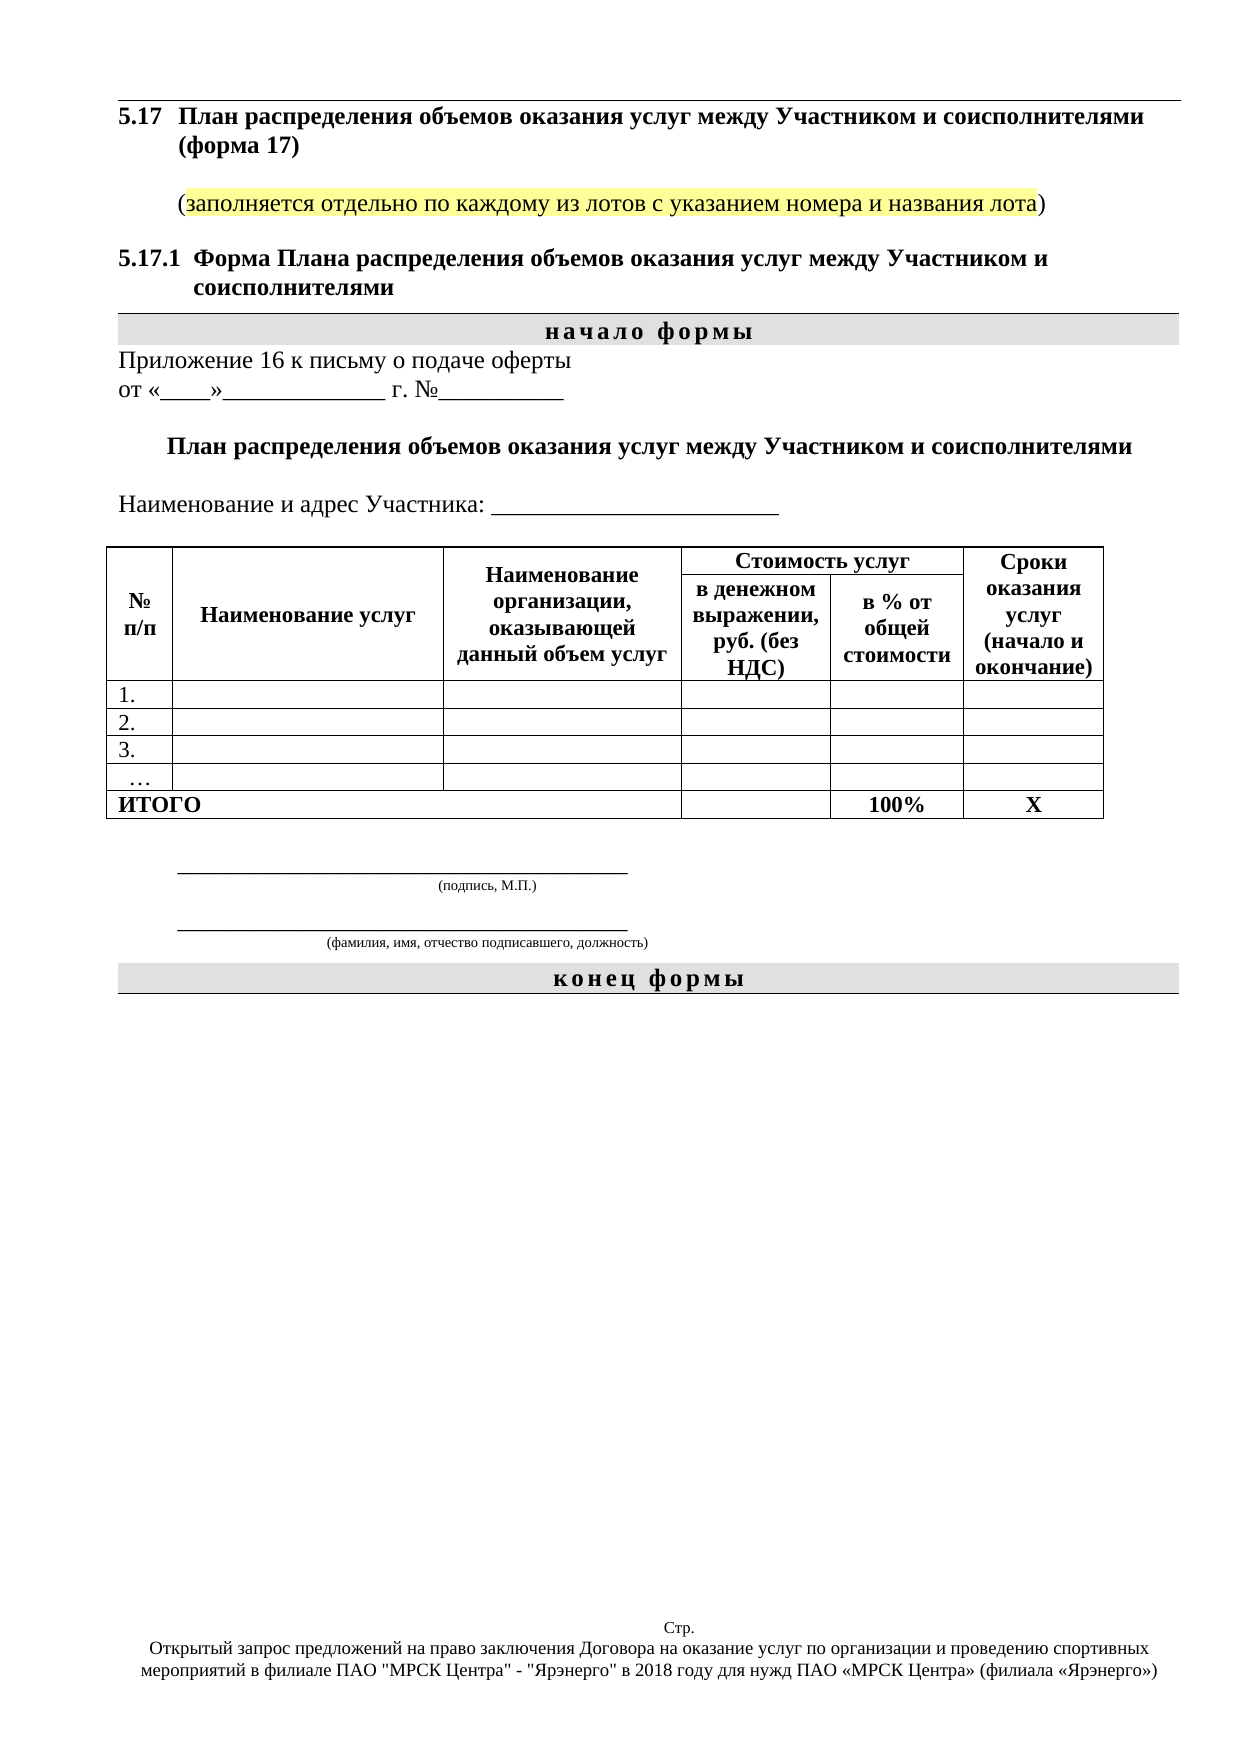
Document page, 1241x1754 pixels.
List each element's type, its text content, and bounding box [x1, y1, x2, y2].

subtitle Форма Плана распределения объемов оказания услуг между Участником и соисполнителями [118, 243, 1181, 301]
table_header Стоимость услуг [682, 548, 963, 574]
table_header Сроки оказания услуг (начало и окончание) [964, 548, 1103, 680]
table_cell Х [964, 791, 1103, 818]
text Приложение 16 к письму о подаче оферты от «____»_____________ г. №__________ [118, 345, 1181, 403]
table_cell [444, 709, 681, 735]
table_cell [107, 709, 172, 735]
table_cell [107, 736, 172, 762]
table_cell [964, 764, 1103, 790]
table_header Наименование организации, оказывающей данный объем услуг [444, 548, 681, 680]
table_cell [964, 709, 1103, 735]
table_cell [173, 681, 443, 708]
table_cell [831, 709, 963, 735]
table_cell … [107, 764, 172, 790]
text ____________________________________ [118, 848, 1181, 876]
table_cell 100% [831, 791, 963, 818]
table_cell [444, 681, 681, 708]
table_cell [964, 736, 1103, 762]
table_cell ИТОГО [107, 791, 681, 818]
table_cell [173, 709, 443, 735]
table_cell [682, 764, 830, 790]
text (фамилия, имя, отчество подписавшего, должность) [118, 934, 797, 963]
table_cell [831, 736, 963, 762]
table_cell [444, 764, 681, 790]
table_cell [964, 681, 1103, 708]
table_header Наименование услуг [173, 548, 443, 680]
text начало формы [118, 314, 1179, 345]
table_cell [831, 681, 963, 708]
table_header № п/п [107, 548, 172, 680]
table_cell [831, 764, 963, 790]
text (подпись, М.П.) [118, 876, 797, 905]
table_cell [173, 764, 443, 790]
table_cell [682, 709, 830, 735]
subtitle План распределения объемов оказания услуг между Участником и соисполнителями (форма 17) [118, 101, 1181, 158]
text Наименование и адрес Участника: _______________________ [118, 489, 1181, 518]
table_cell [444, 736, 681, 762]
table_cell [107, 681, 172, 708]
table_cell [173, 736, 443, 762]
text ____________________________________ [118, 905, 1181, 934]
table_cell [682, 736, 830, 762]
table_cell [682, 681, 830, 708]
text План распределения объемов оказания услуг между Участником и соисполнителями [118, 431, 1181, 460]
table_cell в % от общей стоимости [831, 575, 963, 680]
text конец формы [118, 963, 1179, 993]
table_cell в денежном выражении, руб. (без НДС) [682, 575, 830, 680]
table_cell [682, 791, 830, 818]
